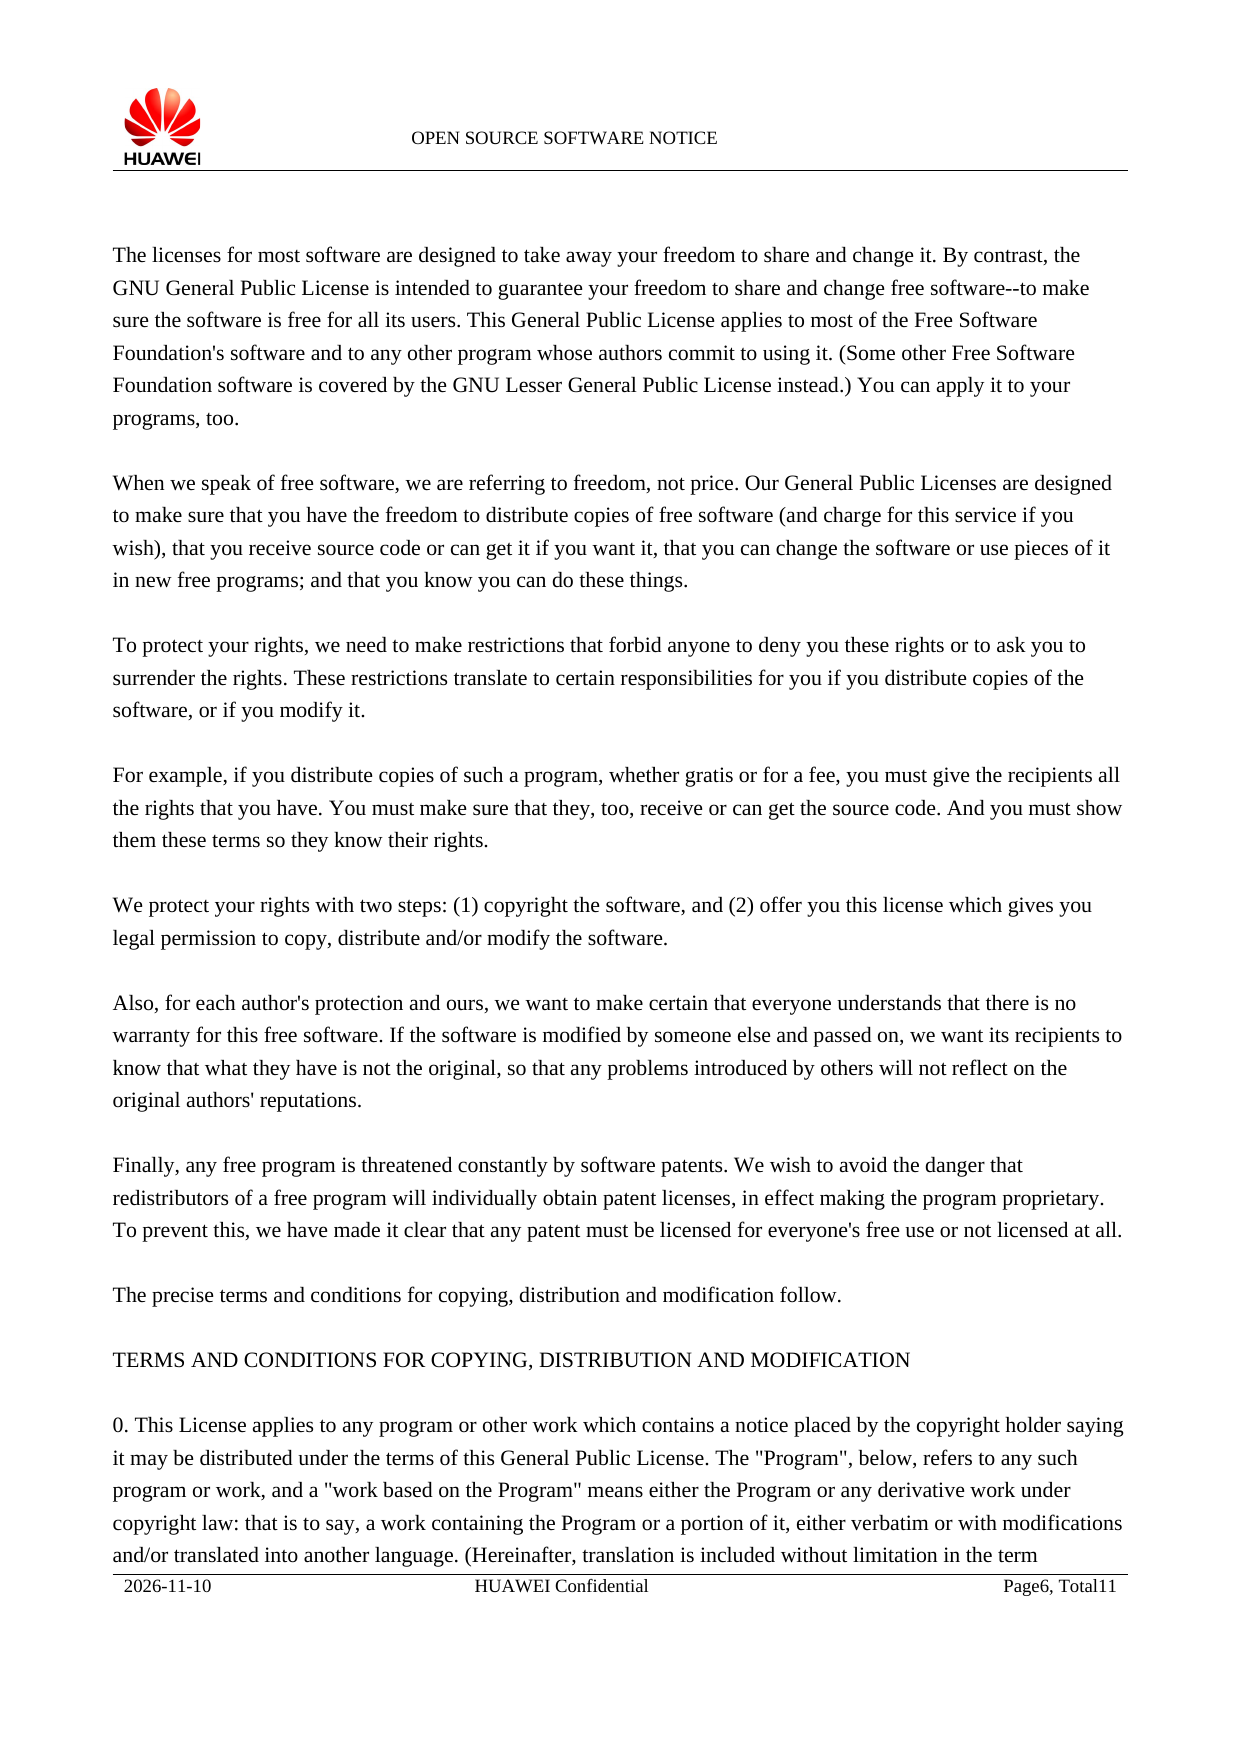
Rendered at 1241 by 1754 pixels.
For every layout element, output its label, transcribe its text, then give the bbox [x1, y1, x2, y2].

picture [124, 88, 201, 165]
